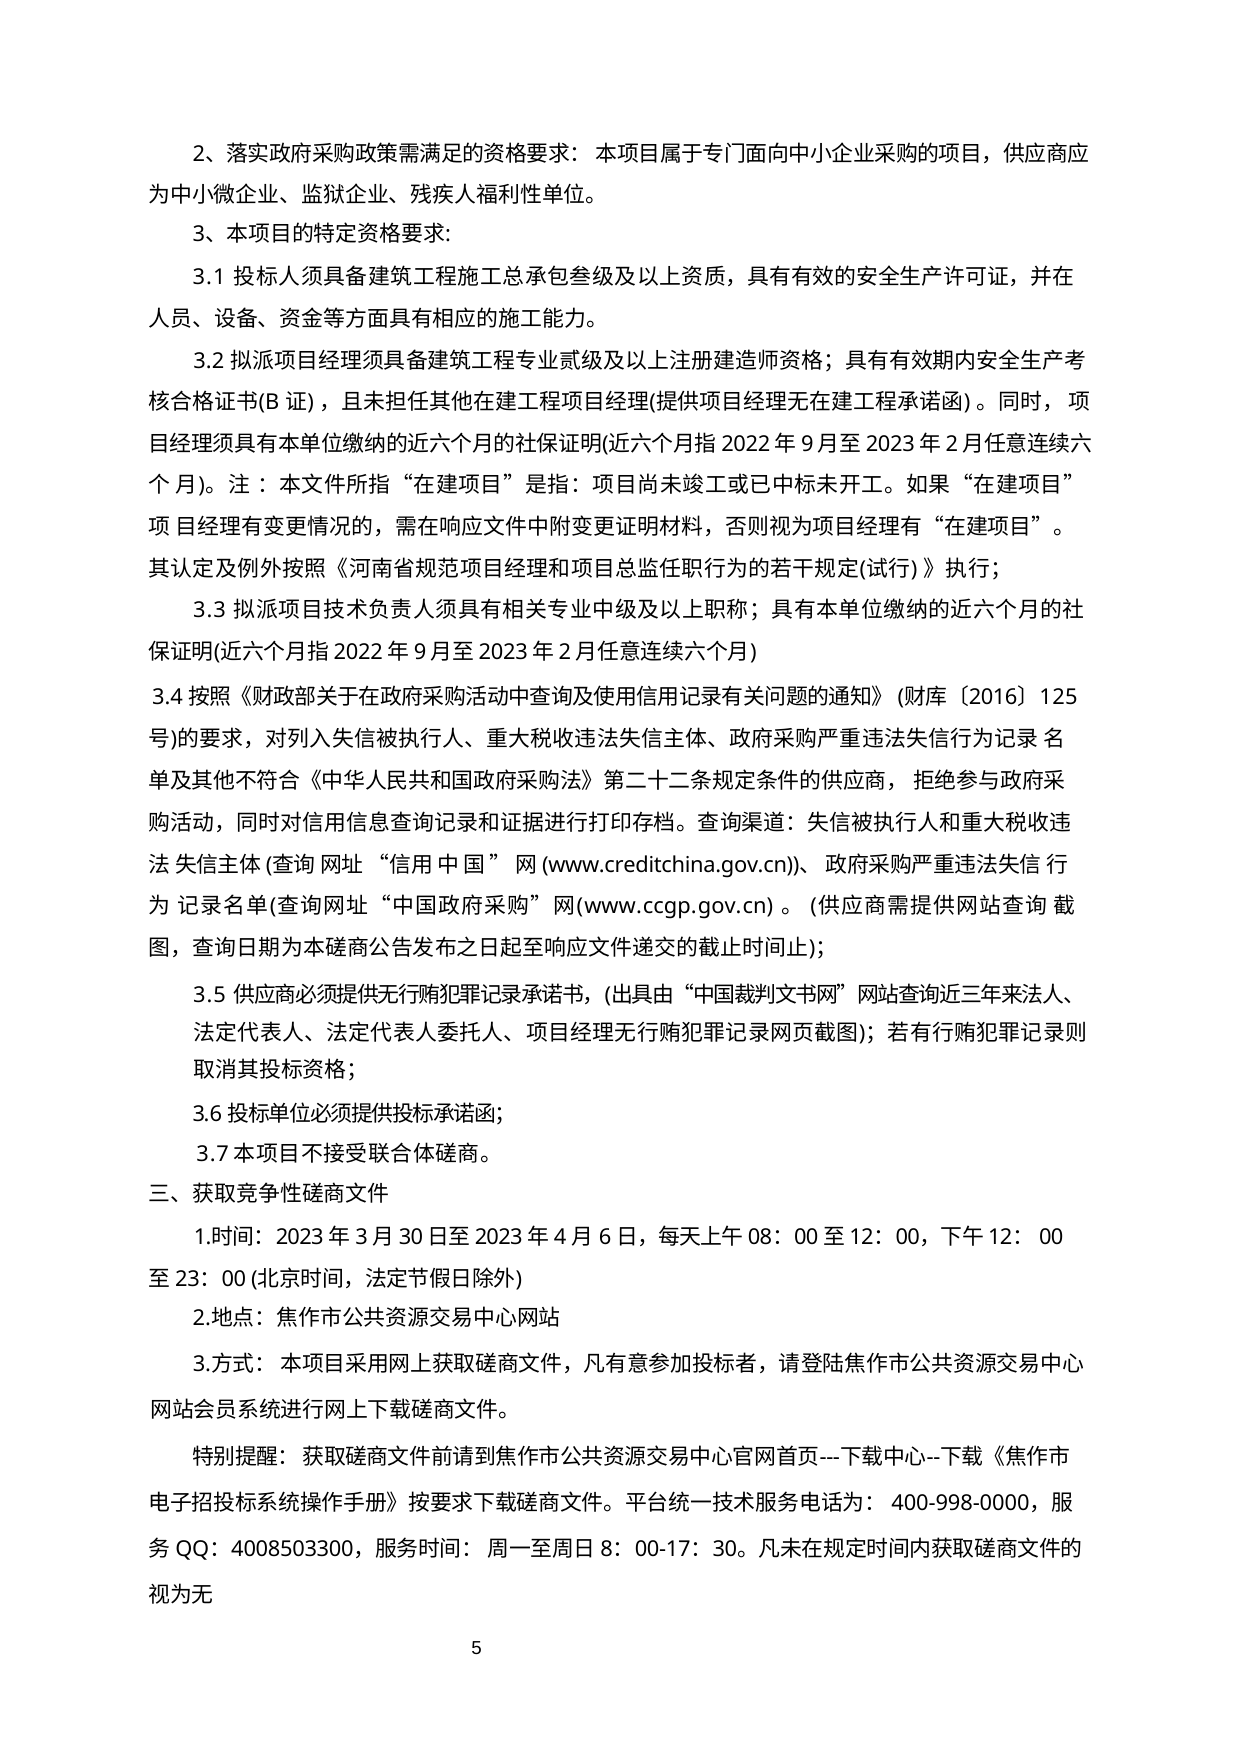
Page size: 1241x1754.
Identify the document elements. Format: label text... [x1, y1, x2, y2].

text 3.5 供应商必须提供无行贿犯罪记录承诺书，(出具由“中国裁判文书网”网站查询近三年来法人、 法定代表人、法定代表人委托人、项目经理无行贿犯罪记录网页截图)；若有行贿犯罪记录则取消其投标资格； [193, 972, 1094, 1085]
text 2.地点：焦作市公共资源交易中心网站 [192, 1302, 1094, 1331]
text 3.6 投标单位必须提供投标承诺函； [148, 1096, 1094, 1128]
text 特别提醒： 获取磋商文件前请到焦作市公共资源交易中心官网首页---下载中心--下载《焦作市 电子招投标系统操作手册》按要求下载磋商文件。平台统一技术服务电话为： 400-998-0000，服务 QQ：4008503300，服务时间： 周一至周日 8：00-17：30。凡未在规定时间内获取磋商文件的视为无 [148, 1439, 1086, 1609]
text 3.1 投标人须具备建筑工程施工总承包叁级及以上资质，具有有效的安全生产许可证，并在人员、设备、资金等方面具有相应的施工能力。 [148, 259, 1092, 332]
text 3、本项目的特定资格要求: [192, 218, 1094, 247]
text 3.3 拟派项目技术负责人须具有相关专业中级及以上职称；具有本单位缴纳的近六个月的社 保证明(近六个月指 2022年9月至2023年2月任意连续六个月) [148, 592, 1092, 666]
text 三、获取竞争性磋商文件 [148, 1178, 1094, 1207]
text 2、落实政府采购政策需满足的资格要求： 本项目属于专门面向中小企业采购的项目，供应商应 为中小微企业、监狱企业、残疾人福利性单位。 [148, 136, 1093, 209]
text 3.2 拟派项目经理须具备建筑工程专业贰级及以上注册建造师资格；具有有效期内安全生产考 核合格证书(B 证) ，且未担任其他在建工程项目经理(提供项目经理无在建工程承诺函) 。同时， 项目经理须具有本单位缴纳的近六个月的社保证明(近六个月指 2022年9月至2023年2月任意连续六个 月)。注 ：本文件所指“在建项目”是指：项目尚未竣工或已中标未开工。如果“在建项目”项 目经理有变更情况的，需在响应文件中附变更证明材料，否则视为项目经理有“在建项目”。其认定及例外按照《河南省规范项目经理和项目总监任职行为的若干规定(试行) 》执行； [148, 343, 1094, 582]
text 3.方式： 本项目采用网上获取磋商文件，凡有意参加投标者，请登陆焦作市公共资源交易中心网站会员系统进行网上下载磋商文件。 [150, 1346, 1085, 1424]
text 3.4 按照《财政部关于在政府采购活动中查询及使用信用记录有关问题的通知》 (财库〔2016〕125 号)的要求，对列入失信被执行人、重大税收违法失信主体、政府采购严重违法失信行为记录 名单及其他不符合《中华人民共和国政府采购法》第二十二条规定条件的供应商， 拒绝参与政府采 购活动，同时对信用信息查询记录和证据进行打印存档。查询渠道：失信被执行人和重大税收违法 失信主体 (查询 网址 “信用 中 国 ” 网 (www.creditchina.gov.cn))、 政府采购严重违法失信 行为 记录名单(查询网址“中国政府采购”网(www.ccgp.gov.cn) 。 (供应商需提供网站查询 截图，查询日期为本磋商公告发布之日起至响应文件递交的截止时间止)； [148, 679, 1086, 962]
text 3.7本项目不接受联合体磋商。 [196, 1138, 1094, 1167]
text 1.时间：2023 年 3 月 30日至 2023 年 4 月 6 日，每天上午 08：00 至 12：00，下午 12： 00 至 23：00 (北京时间，法定节假日除外) [149, 1219, 1080, 1292]
